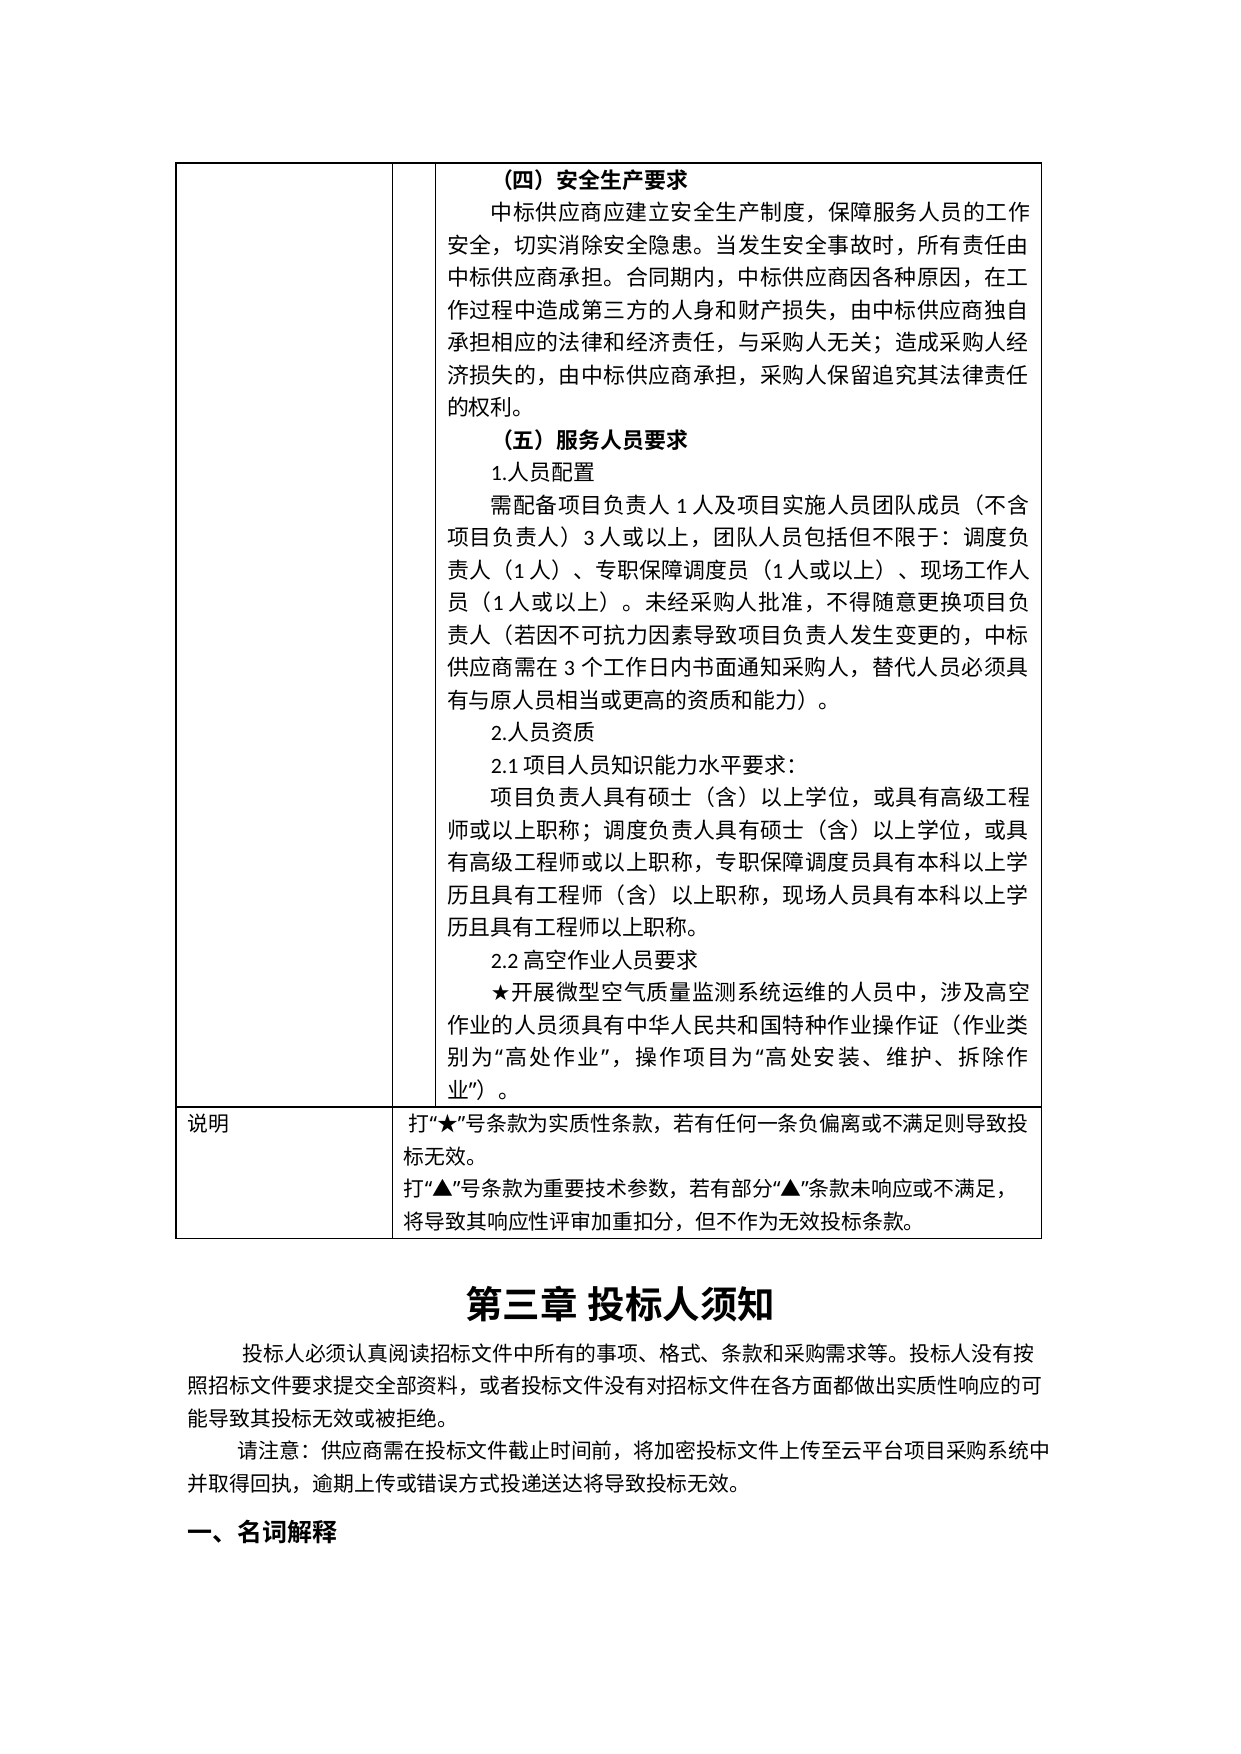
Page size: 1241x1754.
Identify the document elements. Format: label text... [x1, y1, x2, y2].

table_cell [177, 164, 392, 1106]
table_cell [436, 164, 1041, 1106]
text 第三章 投标人须知 [187, 1272, 1053, 1337]
text 请注意：供应商需在投标文件截止时间前，将加密投标文件上传至云平台项目采购系统中并取得回执，逾期上传或错误方式投递送达将导致投标无效。 [187, 1434, 1053, 1499]
table_cell 打“★”号条款为实质性条款，若有任何一条负偏离或不满足则导致投标无效。 打“▲”号条款为重要技术参数，若有部分“▲”条款未响应或不满足，将导致其响应性评审加重扣分，但不作为无效投标条款。 [393, 1108, 1041, 1238]
table_cell 说明 [177, 1108, 392, 1238]
text 一、名词解释 [187, 1499, 1053, 1564]
table_cell 1 [393, 164, 435, 1106]
text 投标人必须认真阅读招标文件中所有的事项、格式、条款和采购需求等。投标人没有按照招标文件要求提交全部资料，或者投标文件没有对招标文件在各方面都做出实质性响应的可能导致其投标无效或被拒绝。 [187, 1337, 1053, 1434]
